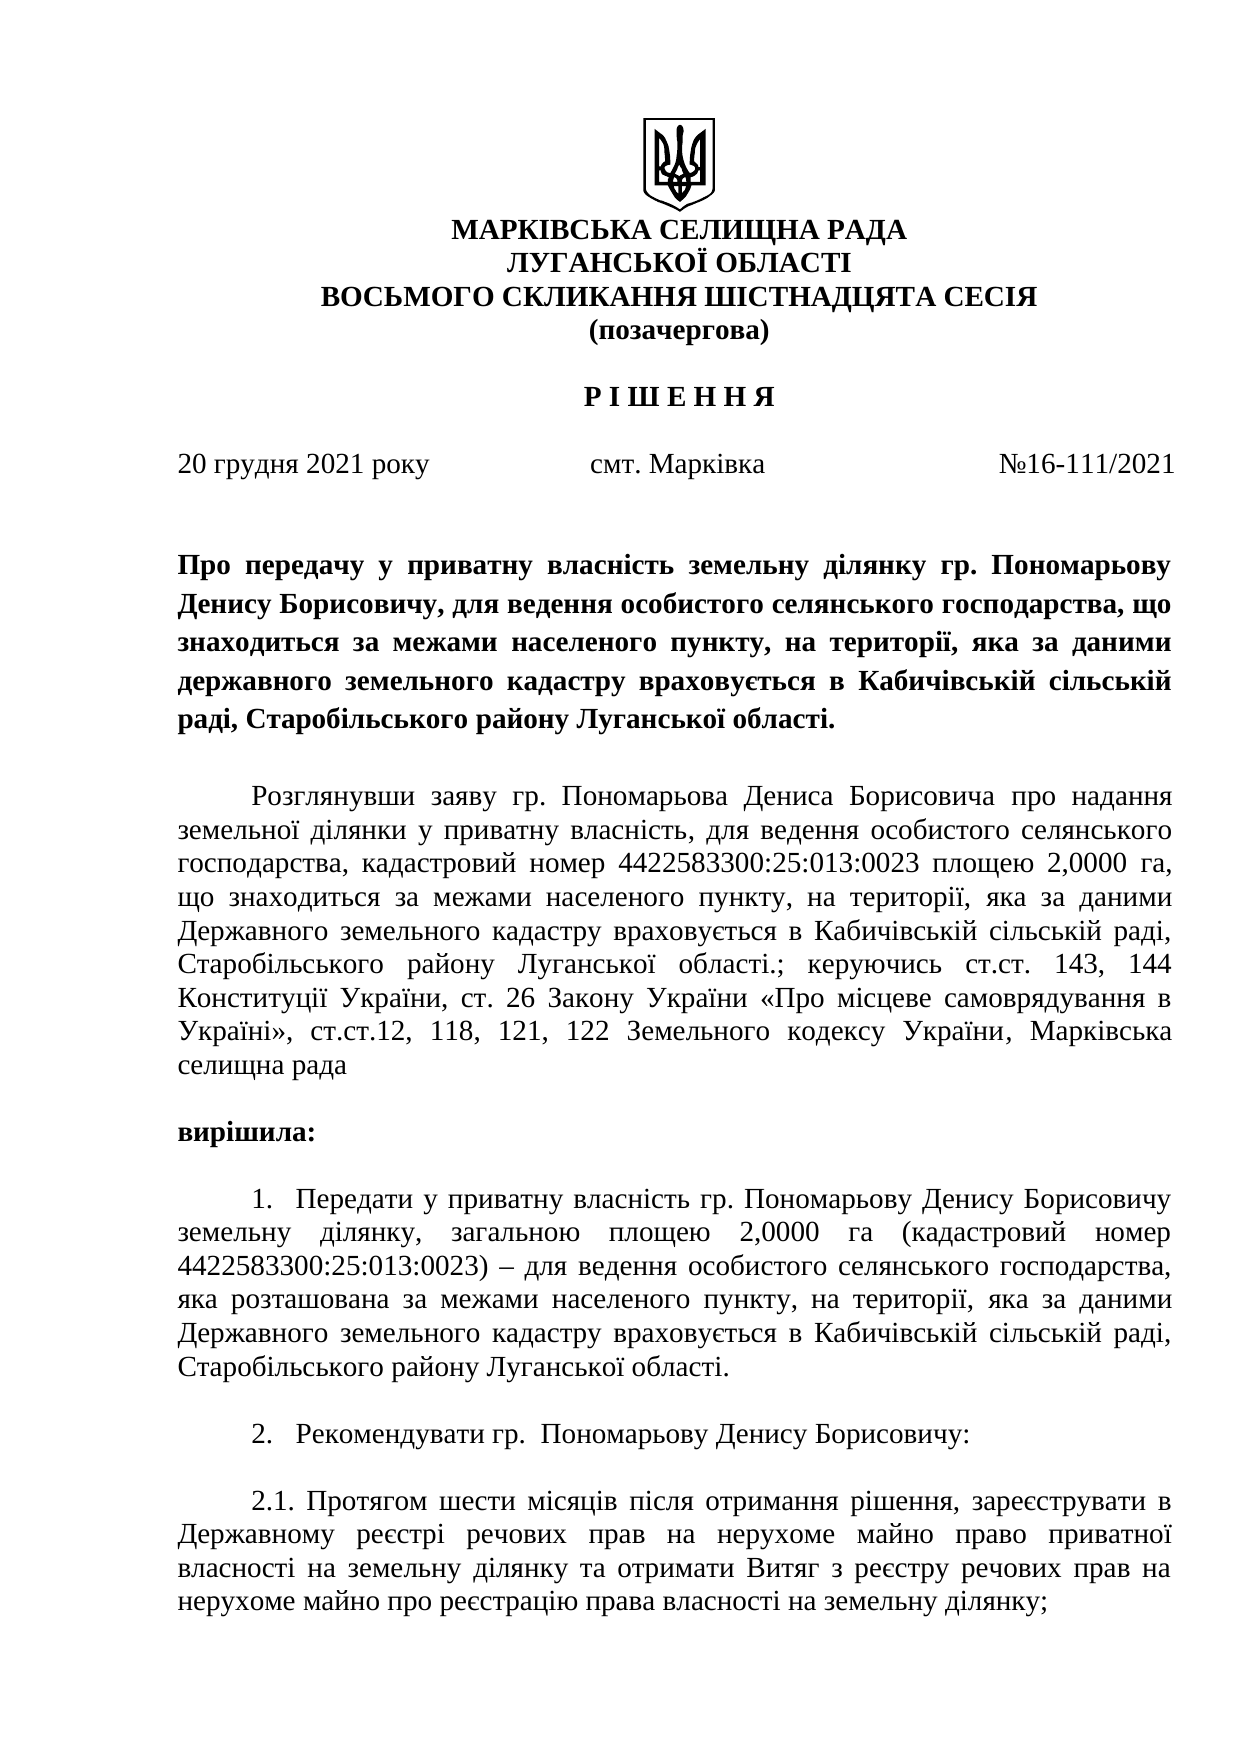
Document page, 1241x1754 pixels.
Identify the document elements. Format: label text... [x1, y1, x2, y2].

text МАРКІВСЬКА СЕЛИЩНА РАДА [177, 212, 1181, 245]
text Р І Ш Е Н Н Я [177, 379, 1181, 413]
list Рекомендувати гр. Пономарьову Денису Борисовичу: [177, 1416, 1172, 1449]
text ЛУГАНСЬКОЇ ОБЛАСТІ [177, 245, 1181, 279]
text вирішила: [177, 1114, 1181, 1147]
text (позачергова) [177, 312, 1181, 346]
text 2.1. Протягом шести місяців після отримання рішення, зареєструвати в Державному реєстрі речових прав на нерухоме майно право приватної власності на земельну ділянку та отримати Витяг з реєстру речових прав на нерухоме майно про реєстрацію права власності на земельну ділянку; [177, 1483, 1172, 1617]
text 20 грудня 2021 року смт. Марківка №16-111/2021 [177, 447, 1181, 480]
text Розглянувши заяву гр. Пономарьова Дениса Борисовича про надання земельної ділянки у приватну власність, для ведення особистого селянського господарства, кадастровий номер 4422583300:25:013:0023 площею 2,0000 га, що знаходиться за межами населеного пункту, на території, яка за даними Державного земельного кадастру враховується в Кабичівській сільській раді, Старобільського району Луганської області.; керуючись ст.ст. 143, 144 Конституції України, ст. 26 Закону України «Про місцеве самоврядування в Україні», ст.ст.12, 118, 121, 122 Земельного кодексу України, Марківська селищна рада [177, 778, 1172, 1080]
list Передати у приватну власність гр. Пономарьову Денису Борисовичу земельну ділянку, загальною площею 2,0000 га (кадастровий номер 4422583300:25:013:0023) – для ведення особистого селянського господарства, яка розташована за межами населеного пункту, на території, яка за даними Державного земельного кадастру враховується в Кабичівській сільській раді, Старобільського району Луганської області. [177, 1181, 1172, 1382]
text ВОСЬМОГО СКЛИКАННЯ ШІСТНАДЦЯТА СЕСІЯ [177, 279, 1181, 312]
text Про передачу у приватну власність земельну ділянку гр. Пономарьову Денису Борисовичу, для ведення особистого селянського господарства, що знаходиться за межами населеного пункту, на території, яка за даними державного земельного кадастру враховується в Кабичівській сільській раді, Старобільського району Луганської області. [177, 547, 1172, 735]
